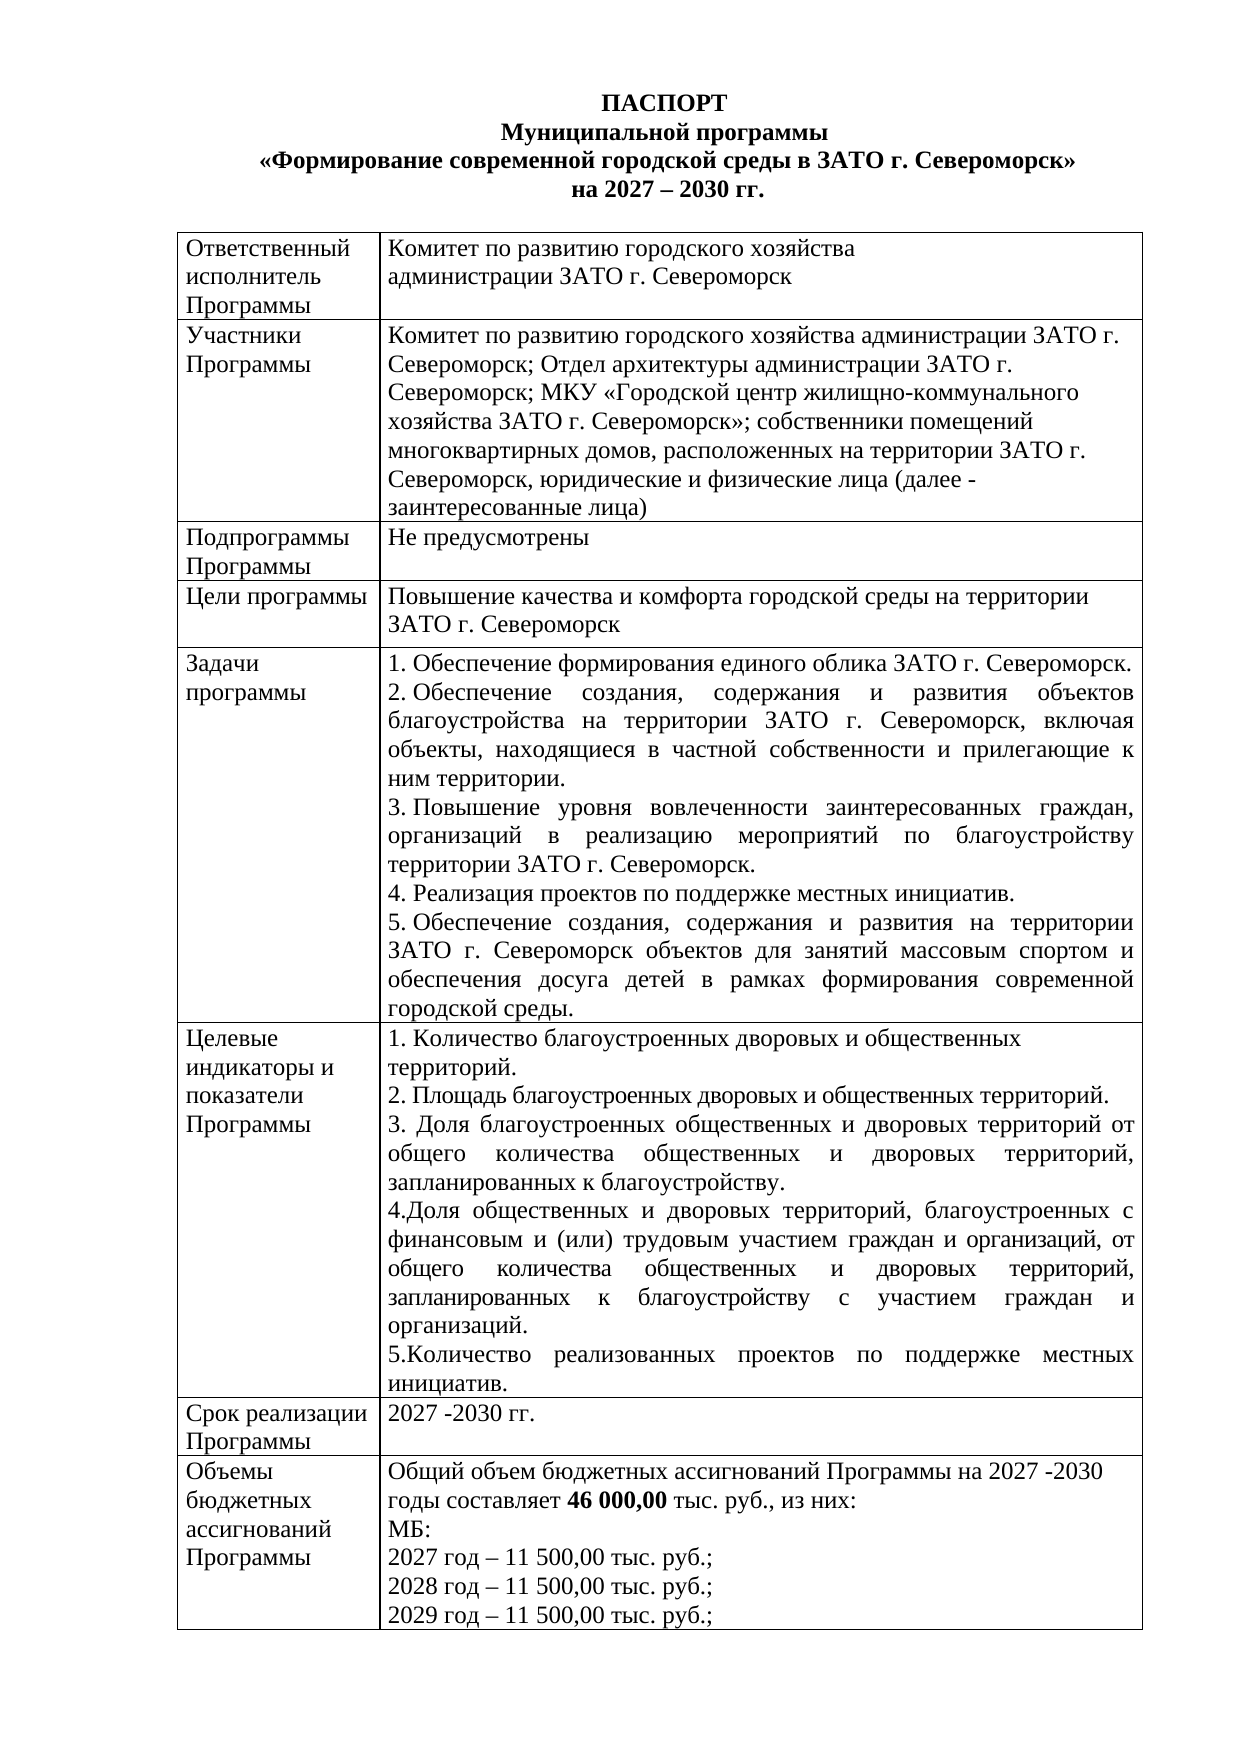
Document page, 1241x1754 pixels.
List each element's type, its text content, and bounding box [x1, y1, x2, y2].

table_cell Подпрограммы Программы [178, 522, 379, 580]
table_cell Обеспечение формирования единого облика ЗАТО г. Североморск. Обеспечение создания, содержания и развития объектов благоустройства на территории ЗАТО г. Североморск, включая объекты, находящиеся в частной собственности и прилегающие к ним территории. Повышение уровня вовлеченности заинтересованных граждан, организаций в реализацию мероприятий по благоустройству территории ЗАТО г. Североморск. Реализация проектов по поддержке местных инициатив. Обеспечение создания, содержания и развития на территории ЗАТО г. Североморск объектов для занятий массовым спортом и обеспечения досуга детей в рамках формирования современной городской среды. [381, 648, 1142, 1022]
table_cell Не предусмотрены [381, 522, 1142, 580]
text на 2027 – 2030 гг. [177, 174, 1152, 203]
table_cell Количество благоустроенных дворовых и общественных территорий. Площадь благоустроенных дворовых и общественных территорий. 3. Доля благоустроенных общественных и дворовых территорий от общего количества общественных и дворовых территорий, запланированных к благоустройству. 4.Доля общественных и дворовых территорий, благоустроенных с финансовым и (или) трудовым участием граждан и организаций, от общего количества общественных и дворовых территорий, запланированных к благоустройству с участием граждан и организаций. 5.Количество реализованных проектов по поддержке местных инициатив. [381, 1023, 1142, 1397]
table_cell Участники Программы [178, 320, 379, 521]
table_cell Целевые индикаторы и показатели Программы [178, 1023, 379, 1397]
table_cell 2027 -2030 гг. [381, 1398, 1142, 1455]
text ПАСПОРТ [177, 88, 1152, 117]
table_cell Комитет по развитию городского хозяйства администрации ЗАТО г. Североморск; Отдел архитектуры администрации ЗАТО г. Североморск; МКУ «Городской центр жилищно-коммунального хозяйства ЗАТО г. Североморск»; собственники помещений многоквартирных домов, расположенных на территории ЗАТО г. Североморск, юридические и физические лица (далее - заинтересованные лица) [381, 320, 1142, 521]
table_cell Задачи программы [178, 648, 379, 1022]
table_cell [381, 1456, 1142, 1629]
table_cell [178, 1456, 379, 1629]
table_header Ответственный исполнитель Программы [178, 233, 379, 319]
table_header Комитет по развитию городского хозяйства администрации ЗАТО г. Североморск [381, 233, 1142, 319]
text «Формирование современной городской среды в ЗАТО г. Североморск» [177, 145, 1152, 174]
table_cell Цели программы [178, 581, 379, 647]
text Муниципальной программы [177, 117, 1152, 145]
table_cell Повышение качества и комфорта городской среды на территории ЗАТО г. Североморск [381, 581, 1142, 647]
table_cell Срок реализации Программы [178, 1398, 379, 1455]
